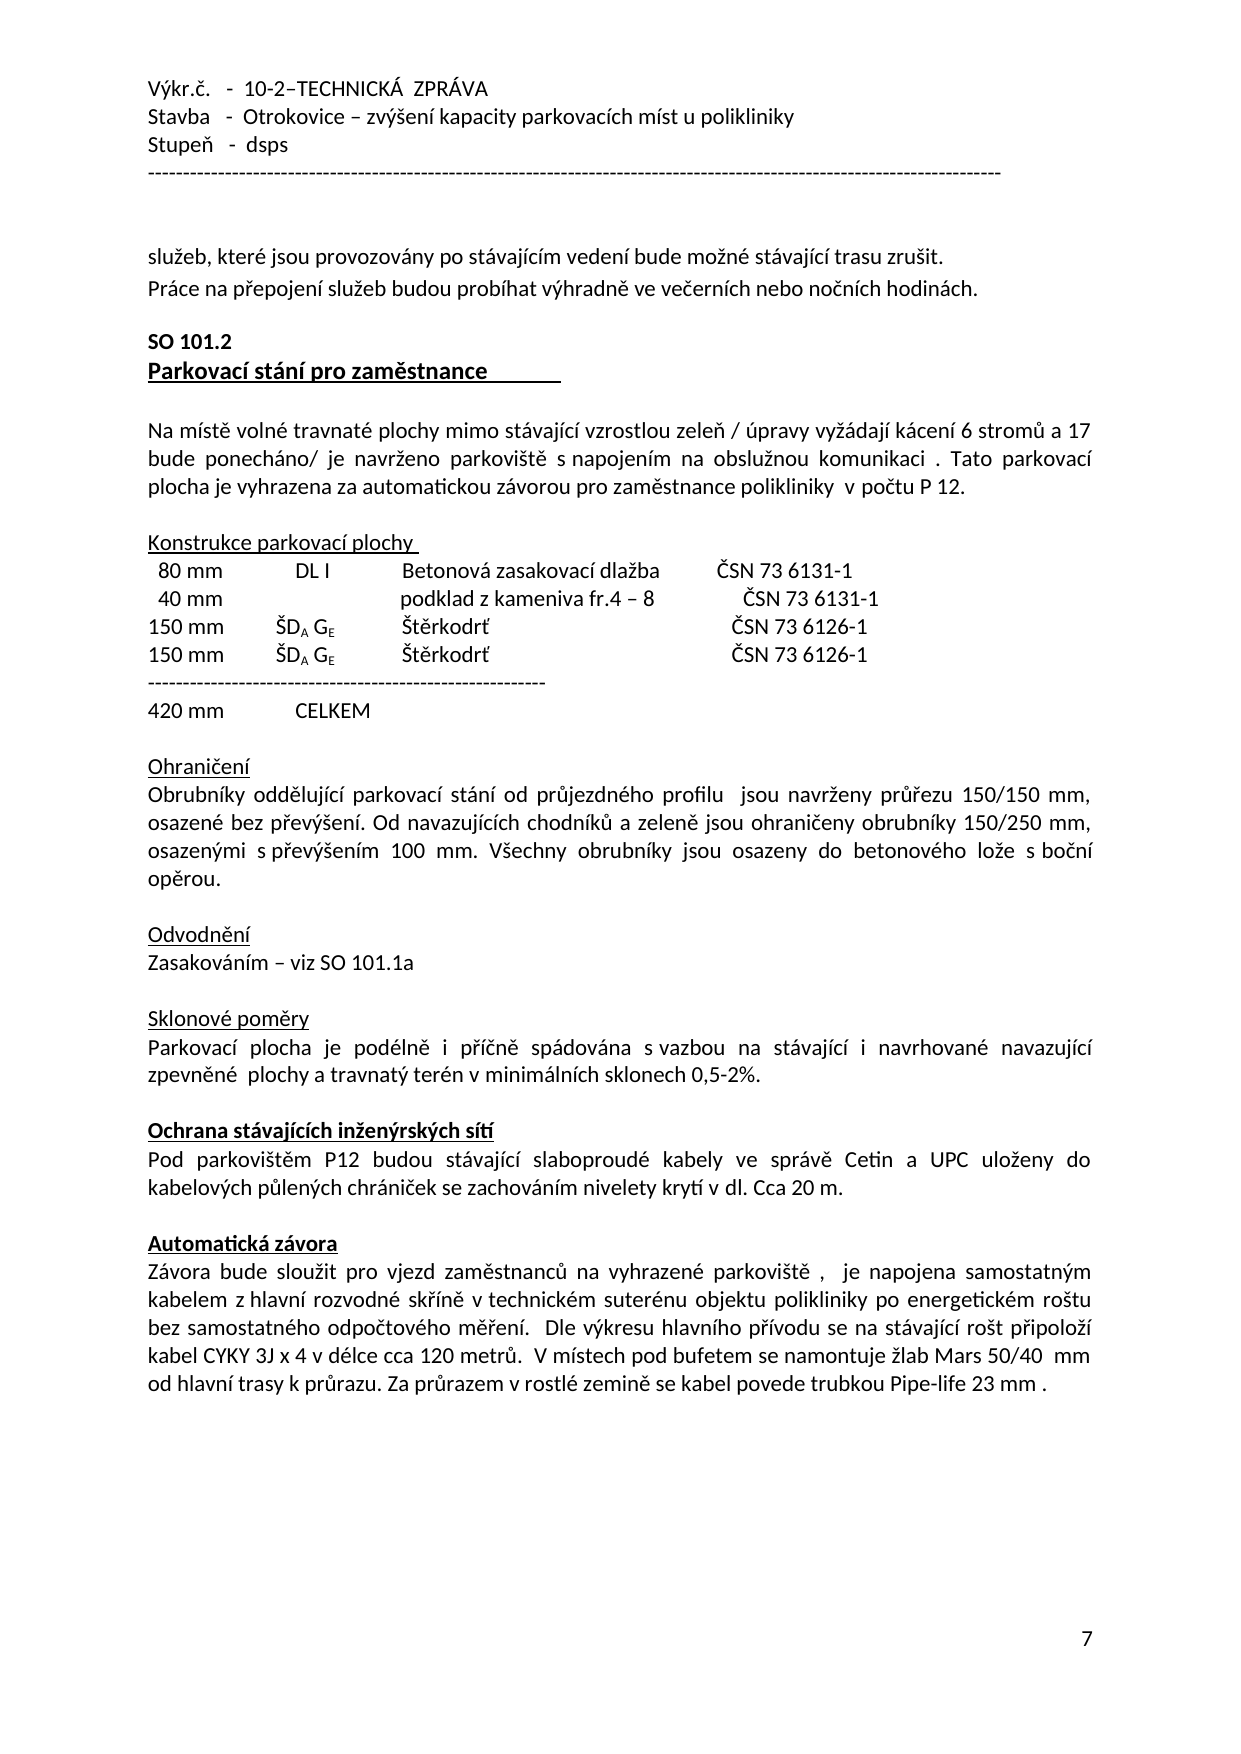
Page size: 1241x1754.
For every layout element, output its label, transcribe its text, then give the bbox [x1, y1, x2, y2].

text Automatická závora [148, 1229, 1093, 1257]
text Na místě volné travnaté plochy mimo stávající vzrostlou zeleň / úpravy vyžádají kácení 6 stromů a 17 bude ponecháno/ je navrženo parkoviště s napojením na obslužnou komunikaci . Tato parkovací plocha je vyhrazena za automatickou závorou pro zaměstnance polikliniky v počtu P 12. [148, 416, 1093, 500]
text Sklonové poměry [148, 1004, 1093, 1033]
text Konstrukce parkovací plochy [148, 528, 1093, 556]
text DL I Betonová zasakovací dlažba ČSN 73 6131-1 [148, 556, 1093, 584]
text Závora bude sloužit pro vjezd zaměstnanců na vyhrazené parkoviště , je napojena samostatným kabelem z hlavní rozvodné skříně v technickém suterénu objektu polikliniky po energetickém roštu bez samostatného odpočtového měření. Dle výkresu hlavního přívodu se na stávající rošt připoloží kabel CYKY 3J x 4 v délce cca 120 metrů. V místech pod bufetem se namontuje žlab Mars 50/40 mm od hlavní trasy k průrazu. Za průrazem v rostlé zemině se kabel povede trubkou Pipe-life 23 mm . [148, 1257, 1093, 1397]
text podklad z kameniva fr.4 – 8 ČSN 73 6131-1 [148, 584, 1093, 612]
text Ohraničení [148, 752, 1093, 780]
text 420 mm CELKEM [148, 696, 1093, 724]
text Zasakováním – viz SO 101.1a [148, 948, 1093, 977]
text 150 mm ŠDA GE Štěrkodrť ČSN 73 6126-1 [148, 640, 1093, 668]
text Ochrana stávajících inženýrských sítí [148, 1117, 1093, 1145]
text Odvodnění [148, 921, 1093, 948]
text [148, 242, 1093, 302]
text Obrubníky oddělující parkovací stání od průjezdného profilu jsou navrženy průřezu 150/150 mm, osazené bez převýšení. Od navazujících chodníků a zeleně jsou ohraničeny obrubníky 150/250 mm, osazenými s převýšením 100 mm. Všechny obrubníky jsou osazeny do betonového lože s boční opěrou. [148, 780, 1093, 892]
text 150 mm ŠDA GE Štěrkodrť ČSN 73 6126-1 [148, 612, 1093, 640]
text Parkovací plocha je podélně i příčně spádována s vazbou na stávající i navrhované navazující zpevněné plochy a travnatý terén v minimálních sklonech 0,5-2%. [148, 1033, 1093, 1089]
text --------------------------------------------------------- [148, 668, 1093, 696]
text Parkovací stání pro zaměstnance [148, 355, 1093, 386]
text SO 101.2 [148, 327, 1093, 355]
text Pod parkovištěm P12 budou stávající slaboproudé kabely ve správě Cetin a UPC uloženy do kabelových půlených chrániček se zachováním nivelety krytí v dl. Cca 20 m. [148, 1145, 1093, 1201]
